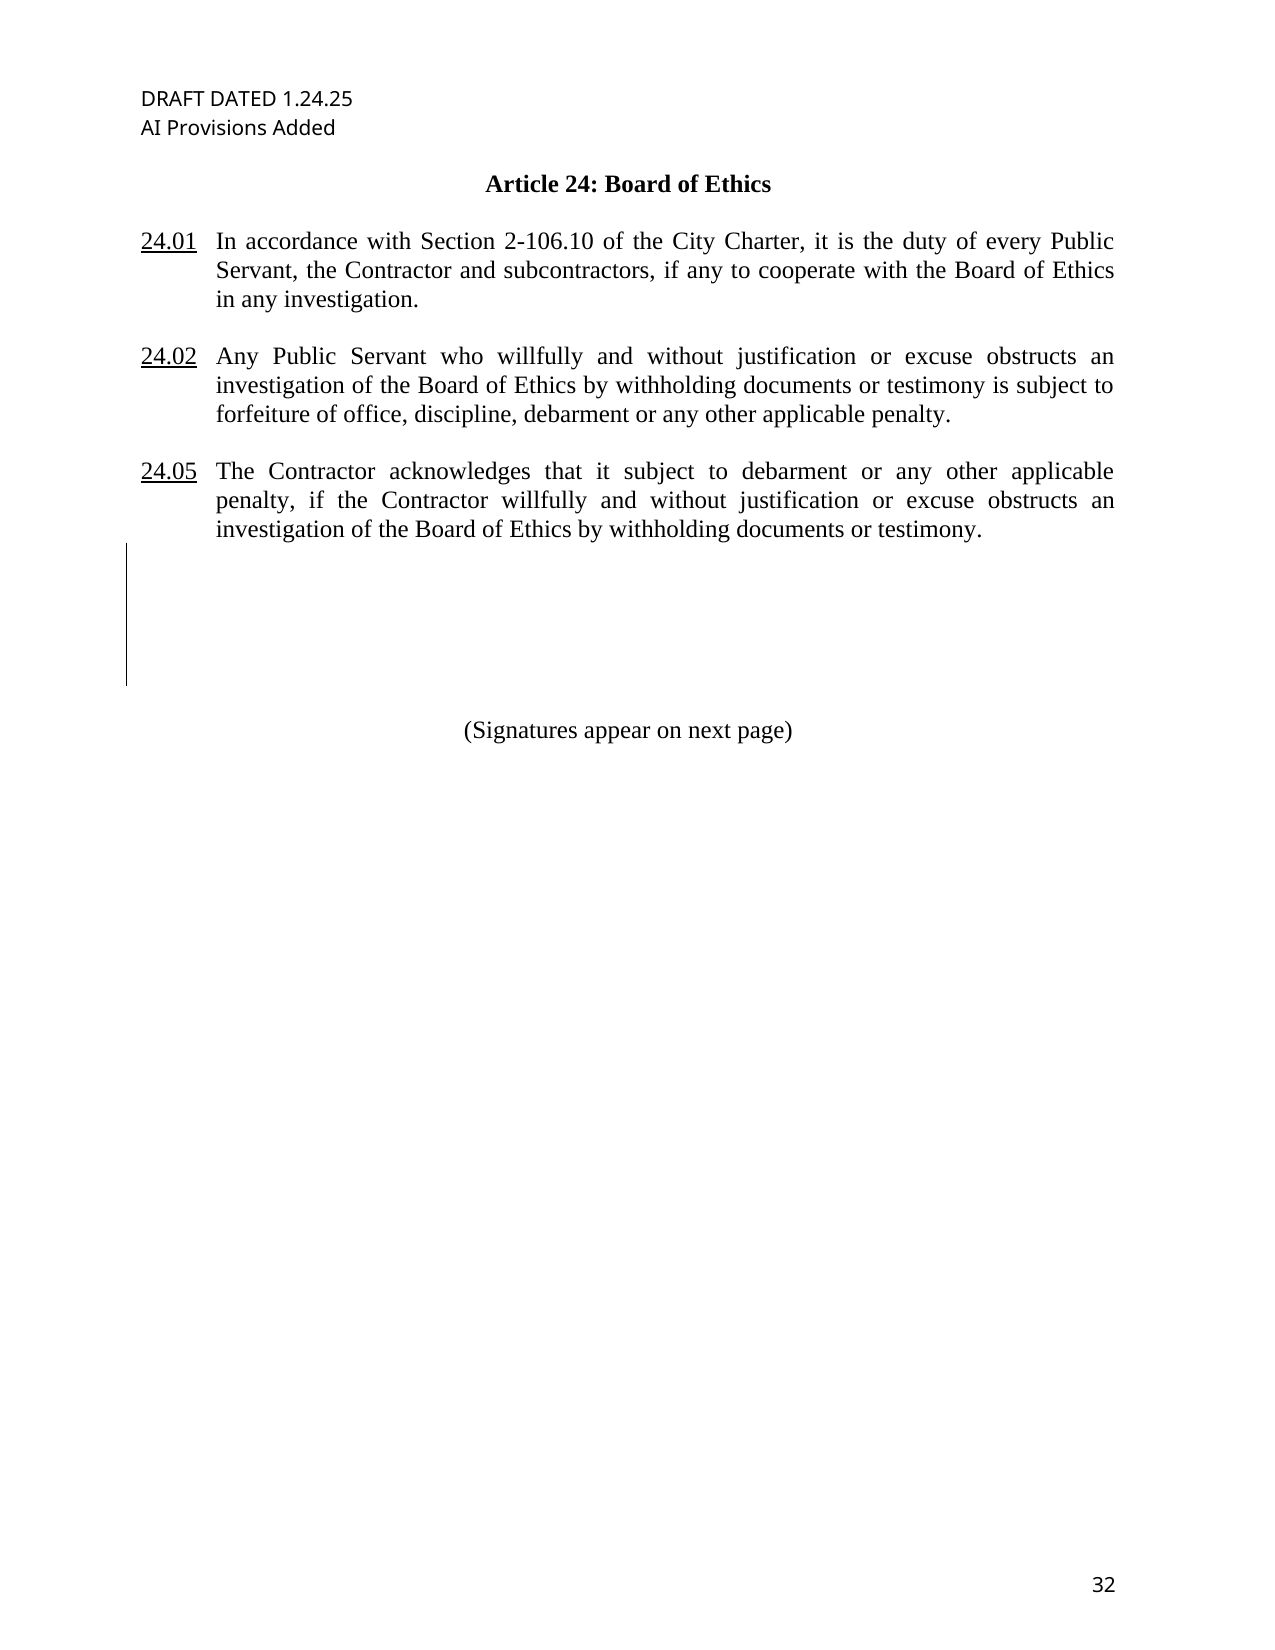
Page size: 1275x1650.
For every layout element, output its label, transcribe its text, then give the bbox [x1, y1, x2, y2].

text (Signatures appear on next page) [141, 715, 1116, 744]
text Article 24: Board of Ethics [141, 169, 1116, 197]
text 24.05 The Contractor acknowledges that it subject to debarment or any other applicable penalty, if the Contractor willfully and without justification or excuse obstructs an investigation of the Board of Ethics by withholding documents or testimony. [141, 456, 1116, 542]
text 24.01 In accordance with Section 2-106.10 of the City Charter, it is the duty of every Public Servant, the Contractor and subcontractors, if any to cooperate with the Board of Ethics in any investigation. [141, 226, 1116, 312]
text 24.02 Any Public Servant who willfully and without justification or excuse obstructs an investigation of the Board of Ethics by withholding documents or testimony is subject to forfeiture of office, discipline, debarment or any other applicable penalty. [141, 341, 1116, 427]
